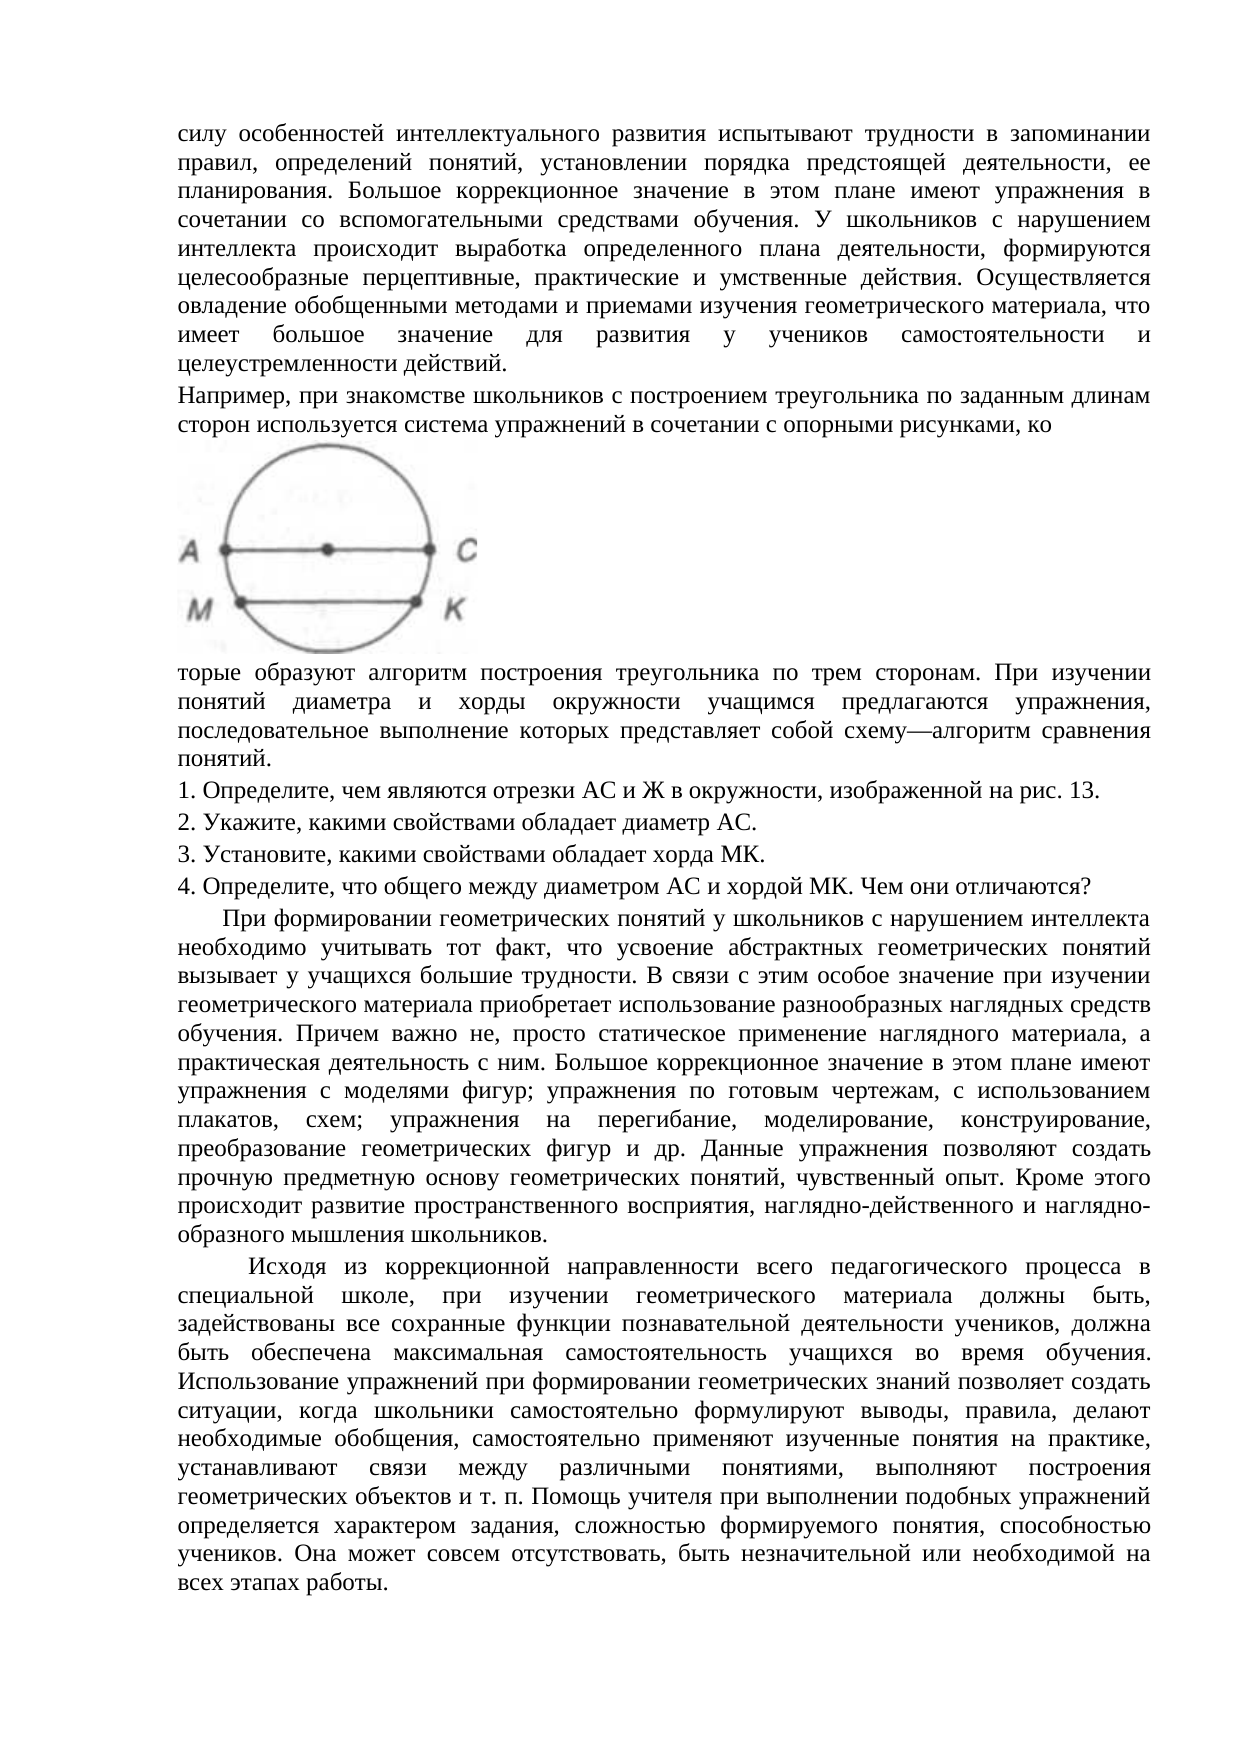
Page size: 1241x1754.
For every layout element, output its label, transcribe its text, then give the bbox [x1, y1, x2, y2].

text При формировании геометрических понятий у школьников с нарушением интеллекта необходимо учитывать тот факт, что усвоение абстрактных геометрических понятий вызывает у учащихся большие трудности. В связи с этим особое значение при изучении геометрического материала приобретает использование разнообразных наглядных средств обучения. Причем важно не, просто статическое применение наглядного материала, а практическая деятельность с ним. Большое коррекционное значение в этом плане имеют упражнения с моделями фигур; упражнения по готовым чертежам, с использованием плакатов, схем; упражнения на перегибание, моделирование, конструирование, преобразование геометрических фигур и др. Данные упражнения позволяют создать прочную предметную основу геометрических понятий, чувственный опыт. Кроме этого происходит развитие пространственного восприятия, наглядно-действенного и наглядно-образного мышления школьников. [177, 903, 1152, 1248]
text 3. Установите, какими свойствами обладает хорда МК. [177, 839, 1152, 868]
text Например, при знакомстве школьников с построением треугольника по заданным длинам сторон используется система упражнений в сочетании с опорными рисунками, ко [177, 380, 1152, 437]
picture [177, 440, 478, 654]
text 1. Определите, чем являются отрезки АС и Ж в окружности, изображенной на рис. 13. [177, 775, 1152, 804]
text 2. Укажите, какими свойствами обладает диаметр АС. [177, 807, 1152, 836]
text Исходя из коррекционной направленности всего педагогического процесса в специальной школе, при изучении геометрического материала должны быть, задействованы все сохранные функции познавательной деятельности учеников, должна быть обеспечена максимальная самостоятельность учащихся во время обучения. Использование упражнений при формировании геометрических знаний позволяет создать ситуации, когда школьники самостоятельно формулируют выводы, правила, делают необходимые обобщения, самостоятельно применяют изученные понятия на практике, устанавливают связи между различными понятиями, выполняют построения геометрических объектов и т. п. Помощь учителя при выполнении подобных упражнений определяется характером задания, сложностью формируемого понятия, способностью учеников. Она может совсем отсутствовать, быть незначительной или необходимой на всех этапах работы. [177, 1251, 1152, 1596]
text 4. Определите, что общего между диаметром АС и хордой МК. Чем они отличаются? [177, 871, 1152, 900]
text торые образуют алгоритм построения треугольника по трем сторонам. При изучении понятий диаметра и хорды окружности учащимся предлагаются упражнения, последовательное выполнение которых представляет собой схему—алгоритм сравнения понятий. [177, 657, 1152, 772]
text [177, 118, 1152, 377]
